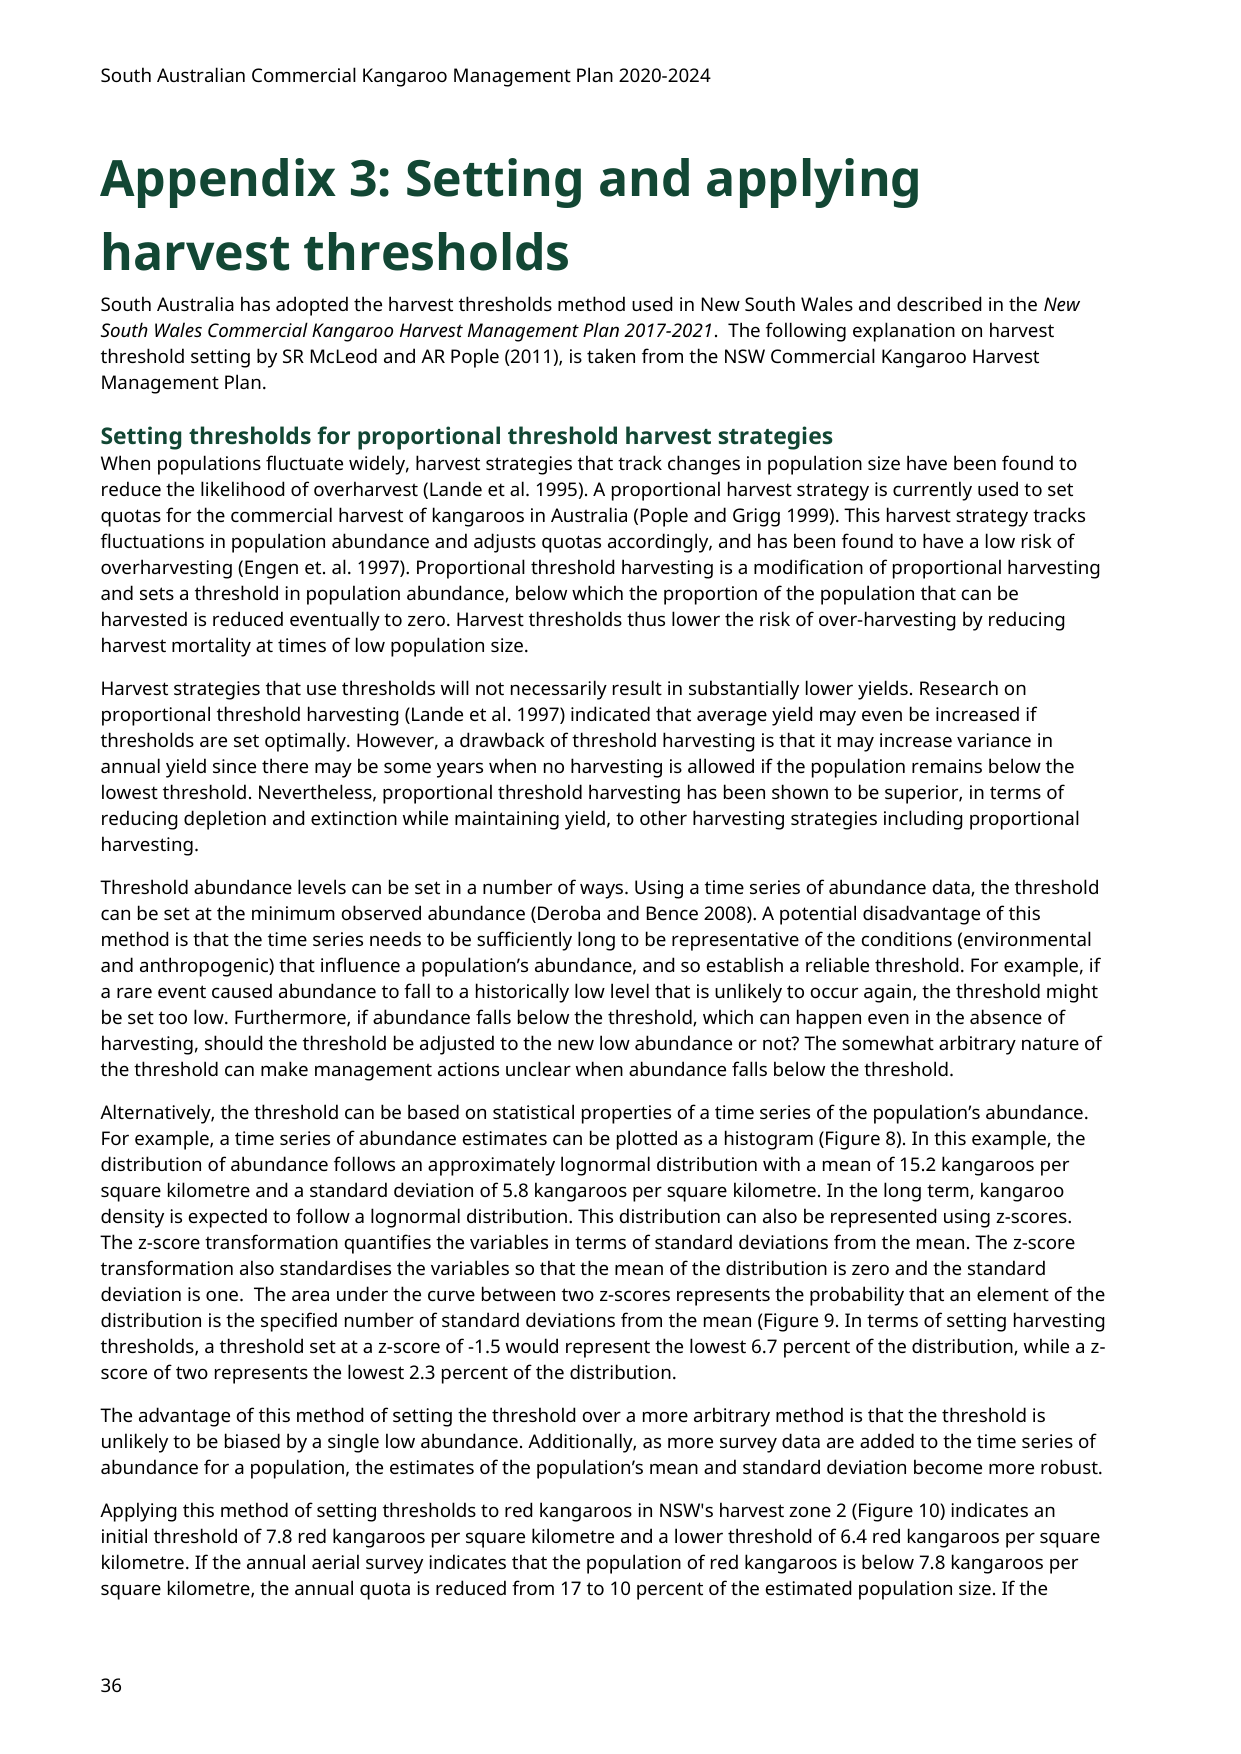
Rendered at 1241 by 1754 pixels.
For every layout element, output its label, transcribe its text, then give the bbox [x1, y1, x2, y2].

text Threshold abundance levels can be set in a number of ways. Using a time series of abundance data, the threshold can be set at the minimum observed abundance (Deroba and Bence 2008). A potential disadvantage of this method is that the time series needs to be sufficiently long to be representative of the conditions (environmental and anthropogenic) that influence a population’s abundance, and so establish a reliable threshold. For example, if a rare event caused abundance to fall to a historically low level that is unlikely to occur again, the threshold might be set too low. Furthermore, if abundance falls below the threshold, which can happen even in the absence of harvesting, should the threshold be adjusted to the new low abundance or not? The somewhat arbitrary nature of the threshold can make management actions unclear when abundance falls below the threshold. [100, 873, 1107, 1082]
text Alternatively, the threshold can be based on statistical properties of a time series of the population’s abundance. For example, a time series of abundance estimates can be plotted as a histogram (Figure 8). In this example, the distribution of abundance follows an approximately lognormal distribution with a mean of 15.2 kangaroos per square kilometre and a standard deviation of 5.8 kangaroos per square kilometre. In the long term, kangaroo density is expected to follow a lognormal distribution. This distribution can also be represented using z-scores. The z-score transformation quantifies the variables in terms of standard deviations from the mean. The z-score transformation also standardises the variables so that the mean of the distribution is zero and the standard deviation is one. The area under the curve between two z-scores represents the probability that an element of the distribution is the specified number of standard deviations from the mean (Figure 9. In terms of setting harvesting thresholds, a threshold set at a z-score of -1.5 would represent the lowest 6.7 percent of the distribution, while a z-score of two represents the lowest 2.3 percent of the distribution. [100, 1098, 1107, 1385]
subtitle Appendix 3: Setting and applying harvest thresholds [100, 143, 1107, 285]
text South Australia has adopted the harvest thresholds method used in New South Wales and described in the New South Wales Commercial Kangaroo Harvest Management Plan 2017-2021. The following explanation on harvest threshold setting by SR McLeod and AR Pople (2011), is taken from the NSW Commercial Kangaroo Harvest Management Plan. [100, 290, 1107, 394]
text Harvest strategies that use thresholds will not necessarily result in substantially lower yields. Research on proportional threshold harvesting (Lande et al. 1997) indicated that average yield may even be increased if thresholds are set optimally. However, a drawback of threshold harvesting is that it may increase variance in annual yield since there may be some years when no harvesting is allowed if the population remains below the lowest threshold. Nevertheless, proportional threshold harvesting has been shown to be superior, in terms of reducing depletion and extinction while maintaining yield, to other harvesting strategies including proportional harvesting. [100, 674, 1107, 857]
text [100, 1496, 1107, 1601]
subtitle Setting thresholds for proportional threshold harvest strategies [100, 423, 1107, 449]
text When populations fluctuate widely, harvest strategies that track changes in population size have been found to reduce the likelihood of overharvest (Lande et al. 1995). A proportional harvest strategy is currently used to set quotas for the commercial harvest of kangaroos in Australia (Pople and Grigg 1999). This harvest strategy tracks fluctuations in population abundance and adjusts quotas accordingly, and has been found to have a low risk of overharvesting (Engen et. al. 1997). Proportional threshold harvesting is a modification of proportional harvesting and sets a threshold in population abundance, below which the proportion of the population that can be harvested is reduced eventually to zero. Harvest thresholds thus lower the risk of over-harvesting by reducing harvest mortality at times of low population size. [100, 449, 1107, 658]
text The advantage of this method of setting the threshold over a more arbitrary method is that the threshold is unlikely to be biased by a single low abundance. Additionally, as more survey data are added to the time series of abundance for a population, the estimates of the population’s mean and standard deviation become more robust. [100, 1402, 1107, 1480]
